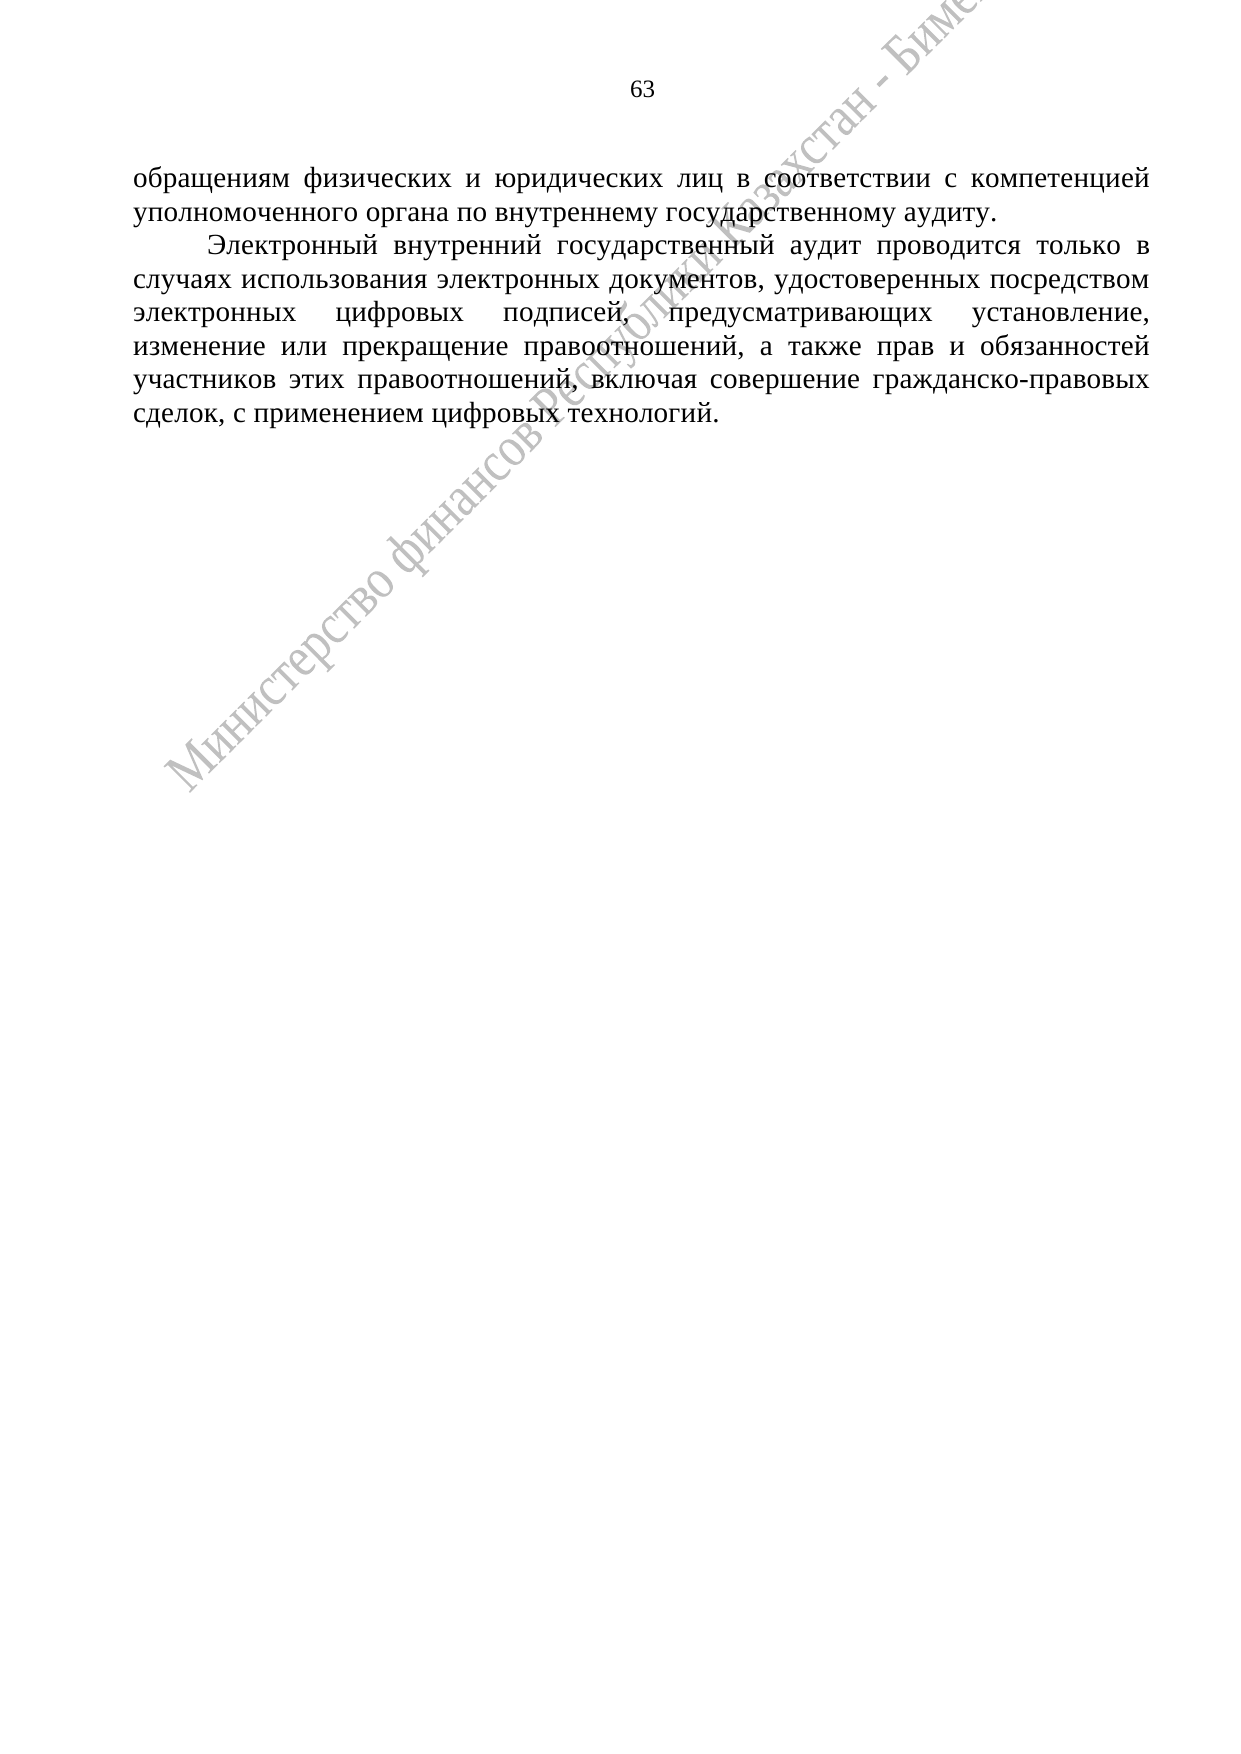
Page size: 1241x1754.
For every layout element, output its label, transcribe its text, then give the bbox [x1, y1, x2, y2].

text Электронный внутренний государственный аудит проводится только в случаях использования электронных документов, удостоверенных посредством электронных цифровых подписей, предусматривающих установление, изменение или прекращение правоотношений, а также прав и обязанностей участников этих правоотношений, включая совершение гражданско-правовых сделок, с применением цифровых технологий. [133, 227, 1152, 428]
text Основной целью электронного внутреннего государственного аудита является снижение нагрузки на объекты государственного аудита путем исключения контакта, сокращение сроков проведения внутреннего государственного аудита и обеспечение оперативного принятия решений по обращениям физических и юридических лиц в соответствии с компетенцией уполномоченного органа по внутреннему государственному аудиту. [133, 160, 1152, 227]
